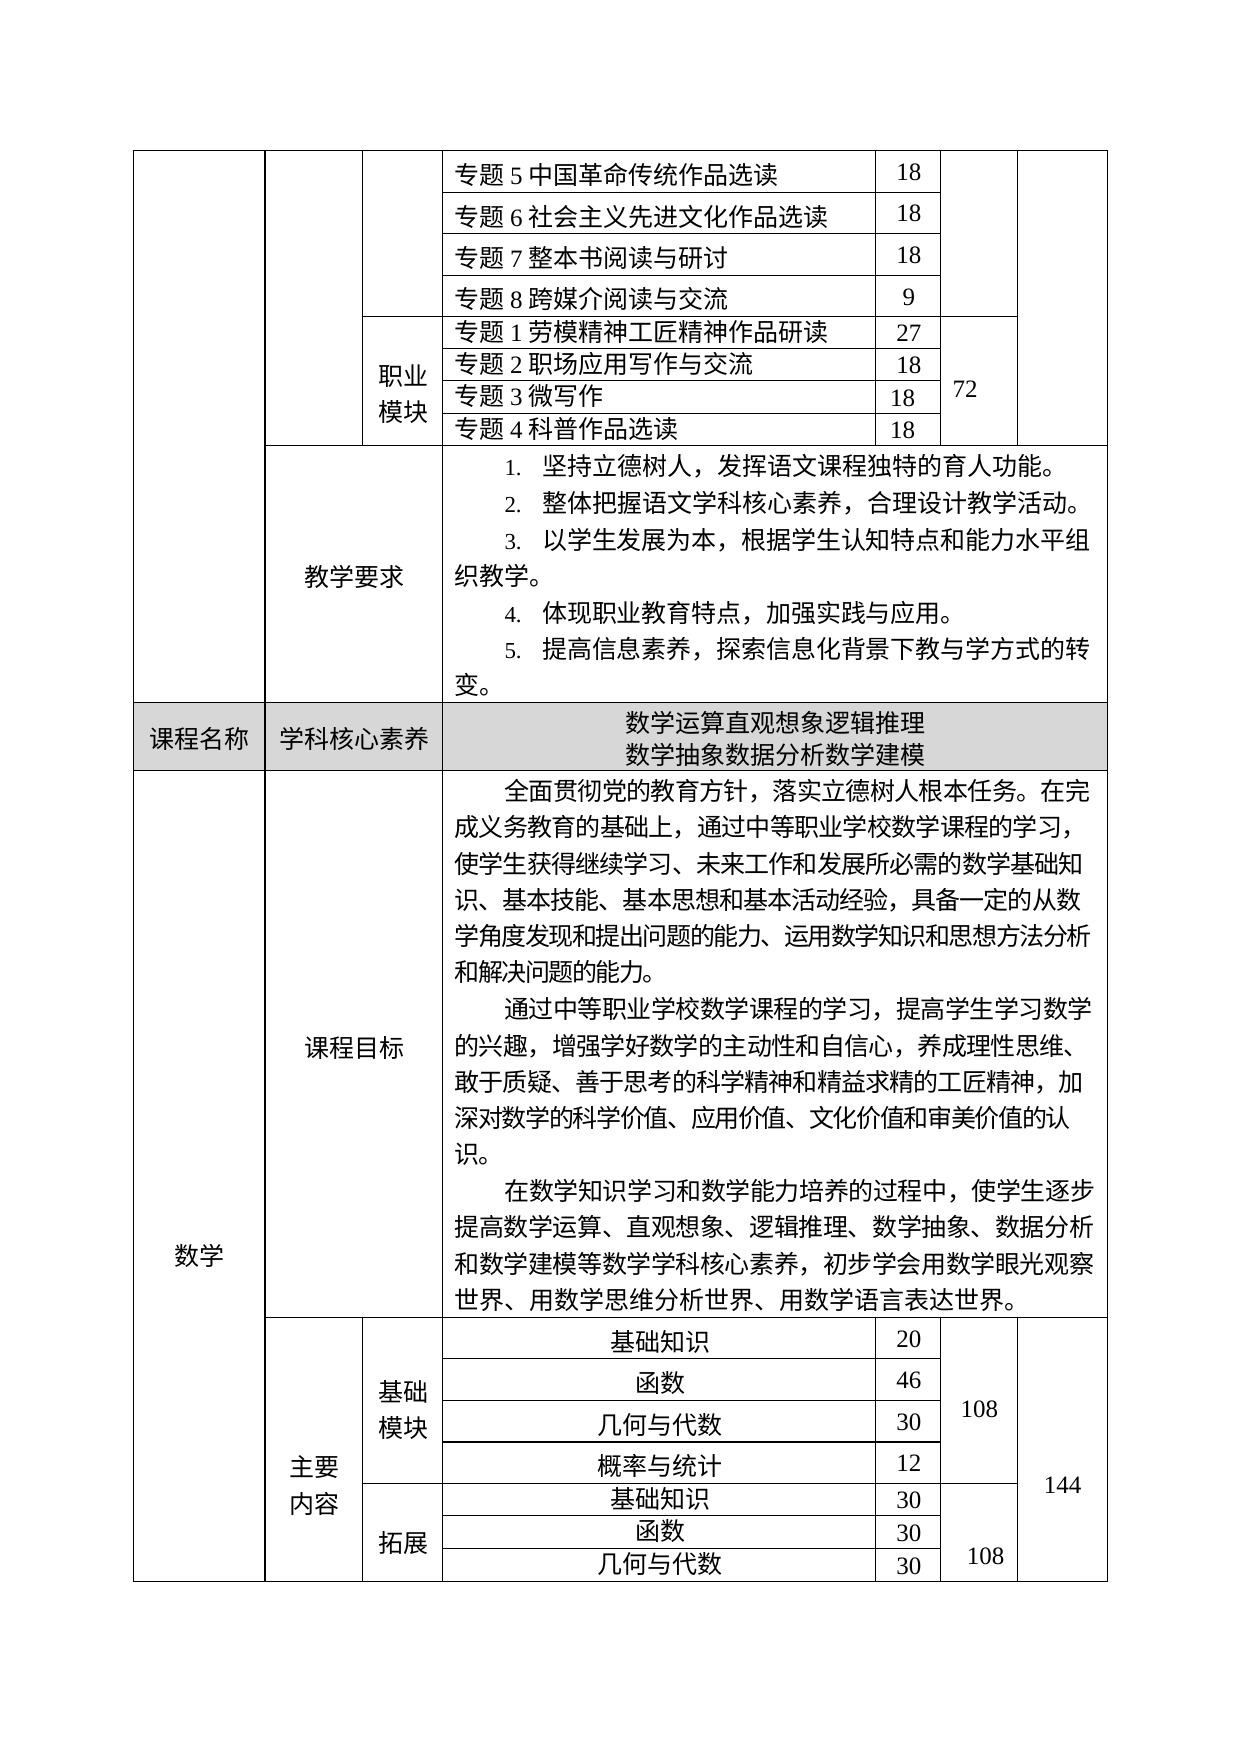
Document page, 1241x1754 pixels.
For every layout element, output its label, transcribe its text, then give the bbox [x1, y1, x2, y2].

table_cell 专题 4 科普作品选读 [443, 414, 875, 445]
table_header [1018, 151, 1107, 445]
table_cell 专题 3 微写作 [443, 381, 875, 413]
table_cell 主要内容 [266, 1318, 362, 1581]
table_cell 12 [876, 1443, 940, 1483]
table_cell 数学 [134, 771, 264, 1581]
table_cell 144 [1018, 1318, 1107, 1581]
table_cell 基础模块 [363, 1318, 442, 1483]
table_cell 基础知识 [443, 1484, 875, 1515]
table_cell 教学要求 [266, 446, 442, 702]
table_cell 30 [876, 1549, 940, 1581]
table_cell 函数 [443, 1359, 875, 1400]
table_cell 20 [876, 1318, 940, 1358]
table_header 专题 5 中国革命传统作品选读 [443, 151, 875, 192]
table_cell 18 [876, 414, 940, 445]
table_cell 拓展模块 [363, 1484, 442, 1581]
table_cell 职业模块 [363, 317, 442, 445]
table_cell 108 [941, 1484, 1017, 1581]
table_cell 专题 2 职场应用写作与交流 [443, 349, 875, 380]
table_cell 27 [876, 317, 940, 348]
table_cell 30 [876, 1516, 940, 1548]
table_cell 基础知识 [443, 1318, 875, 1358]
table_header 18 [876, 151, 940, 192]
table_cell 30 [876, 1484, 940, 1515]
table_cell 专题 7 整本书阅读与研讨 [443, 234, 875, 275]
table_cell 18 [876, 349, 940, 380]
table_header [134, 151, 264, 702]
table_cell 专题 8 跨媒介阅读与交流 [443, 276, 875, 316]
table_cell 坚持立德树人，发挥语文课程独特的育人功能。 整体把握语文学科核心素养，合理设计教学活动。 以学生发展为本，根据学生认知特点和能力水平组织教学。 体现职业教育特点，加强实践与应用。 提高信息素养，探索信息化背景下教与学方式的转变。 [443, 446, 1107, 702]
table_cell 专题 1 劳模精神工匠精神作品研读 [443, 317, 875, 348]
table_header [266, 151, 362, 445]
table_cell 18 [876, 381, 940, 413]
table_cell 72 [941, 317, 1017, 445]
table_cell 学科核心素养 [266, 703, 442, 770]
table_cell 30 [876, 1401, 940, 1441]
table_cell 专题 6 社会主义先进文化作品选读 [443, 193, 875, 233]
table_cell 18 [876, 234, 940, 275]
table_cell 课程目标 [266, 771, 442, 1317]
table_cell 108 [941, 1318, 1017, 1483]
table_cell 数学运算直观想象逻辑推理 数学抽象数据分析数学建模 [443, 703, 1107, 770]
table_cell 概率与统计 [443, 1443, 875, 1483]
table_header [363, 151, 442, 316]
table_cell 46 [876, 1359, 940, 1400]
table_cell 课程名称 [134, 703, 264, 770]
table_header [941, 151, 1017, 316]
table_cell 9 [876, 276, 940, 316]
table_cell 函数 [443, 1516, 875, 1548]
table_cell 全面贯彻党的教育方针，落实立德树人根本任务。在完成义务教育的基础上，通过中等职业学校数学课程的学习， 使学生获得继续学习、未来工作和发展所必需的数学基础知识、基本技能、基本思想和基本活动经验，具备一定的从数学角度发现和提出问题的能力、运用数学知识和思想方法分析和解决问题的能力。 通过中等职业学校数学课程的学习，提高学生学习数学的兴趣，增强学好数学的主动性和自信心，养成理性思维、敢于质疑、善于思考的科学精神和精益求精的工匠精神，加深对数学的科学价值、应用价值、文化价值和审美价值的认识。 在数学知识学习和数学能力培养的过程中，使学生逐步提高数学运算、直观想象、逻辑推理、数学抽象、数据分析和数学建模等数学学科核心素养，初步学会用数学眼光观察世界、用数学思维分析世界、用数学语言表达世界。 [443, 771, 1107, 1317]
table_cell 18 [876, 193, 940, 233]
table_cell 几何与代数 [443, 1401, 875, 1441]
table_cell 几何与代数 [443, 1549, 875, 1581]
